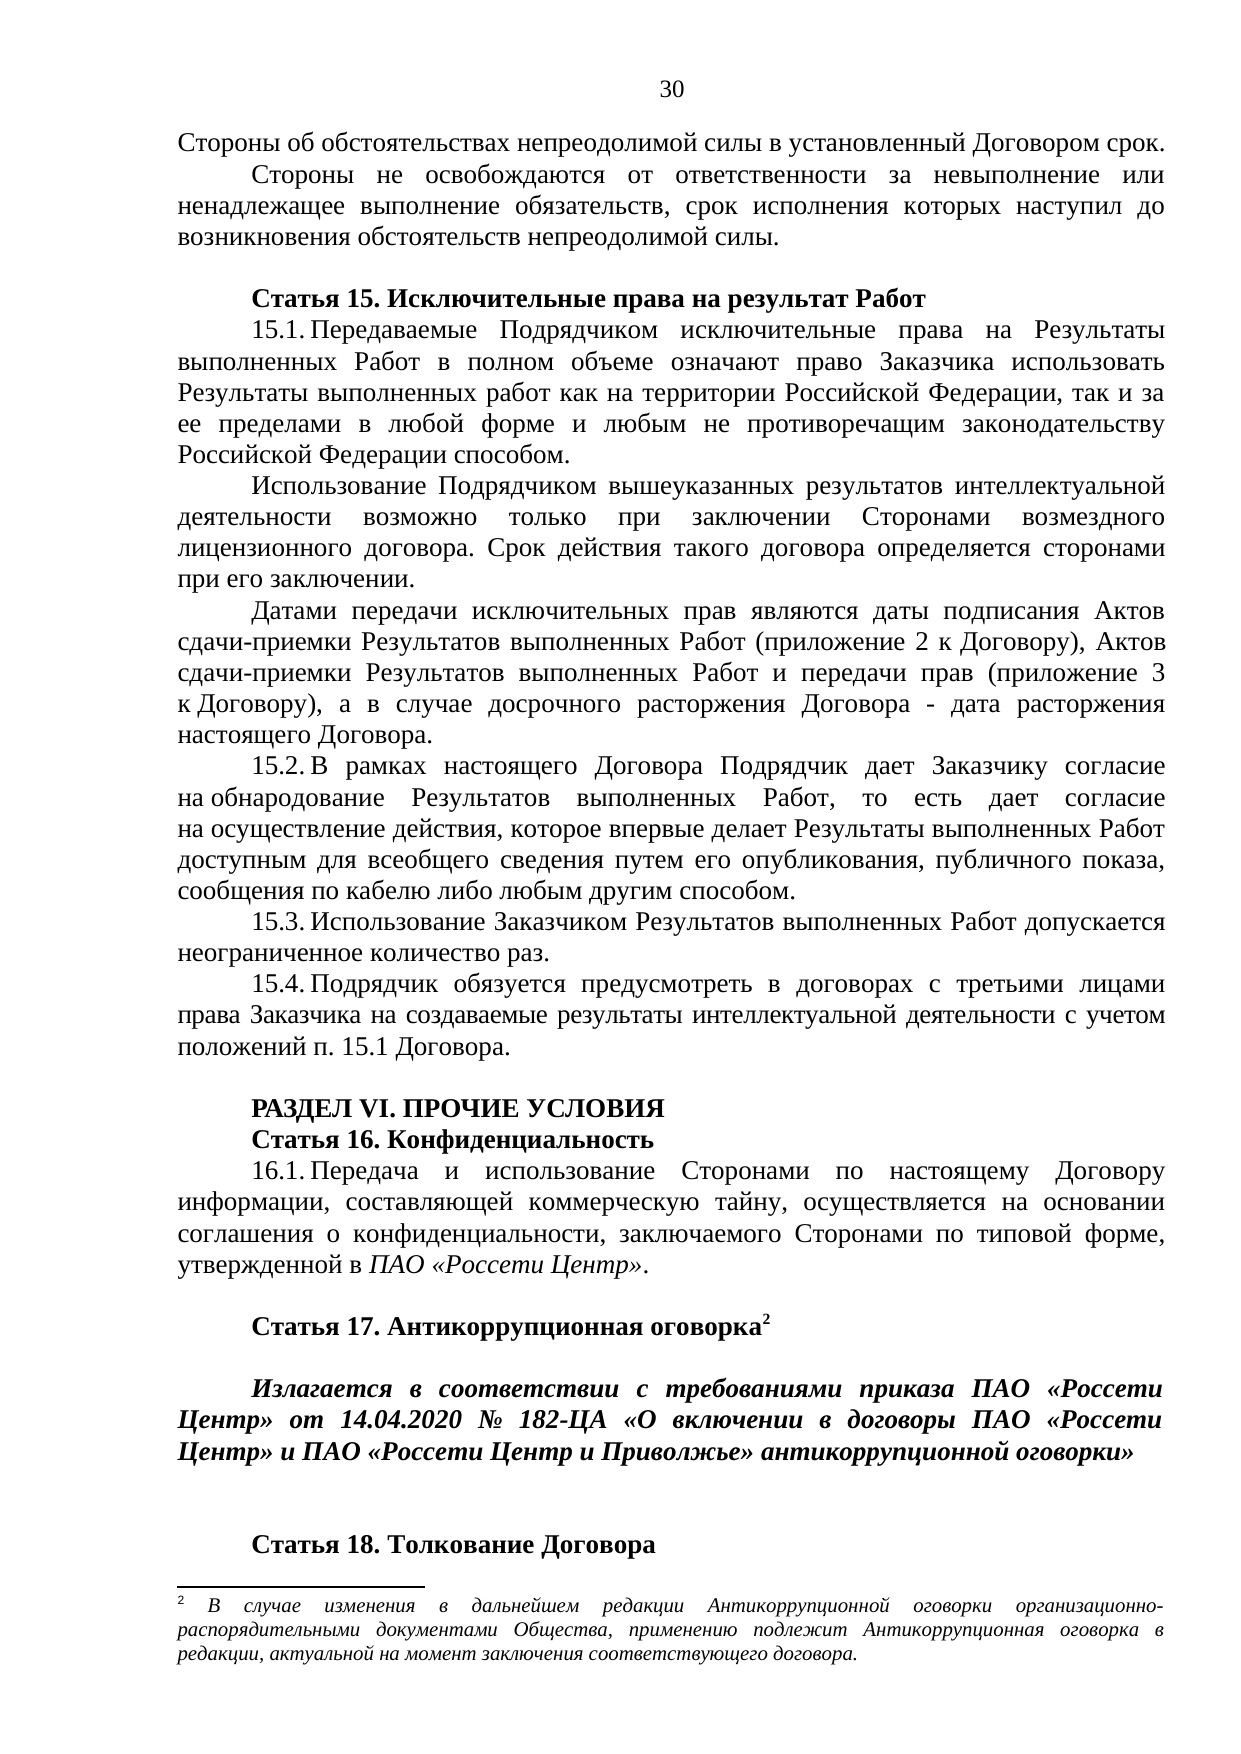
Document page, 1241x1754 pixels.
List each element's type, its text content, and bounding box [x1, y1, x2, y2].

text Стороны не освобождаются от ответственности за невыполнение или ненадлежащее выполнение обязательств, срок исполнения которых наступил до возникновения обстоятельств непреодолимой силы. [177, 158, 1166, 251]
text 15.4. Подрядчик обязуется предусмотреть в договорах с третьими лицами права Заказчика на создаваемые результаты интеллектуальной деятельности с учетом положений п. 15.1 Договора. [177, 967, 1166, 1061]
text Статья 15. Исключительные права на результат Работ [177, 282, 1166, 313]
text 15.1. Передаваемые Подрядчиком исключительные права на Результаты выполненных Работ в полном объеме означают право Заказчика использовать Результаты выполненных работ как на территории Российской Федерации, так и за ее пределами в любой форме и любым не противоречащим законодательству Российской Федерации способом. [177, 313, 1166, 469]
text 16.1. Передача и использование Сторонами по настоящему Договору информации, составляющей коммерческую тайну, осуществляется на основании соглашения о конфиденциальности, заключаемого Сторонами по типовой форме, утвержденной в ПАО «Россети Центр». [177, 1154, 1166, 1279]
text Статья 16. Конфиденциальность [177, 1123, 1166, 1154]
text Датами передачи исключительных прав являются даты подписания Актов сдачи-приемки Результатов выполненных Работ (приложение 2 к Договору), Актов сдачи-приемки Результатов выполненных Работ и передачи прав (приложение 3 к Договору), а в случае досрочного расторжения Договора - дата расторжения настоящего Договора. [177, 594, 1166, 749]
text Излагается в соответствии с требованиями приказа ПАО «Россети Центр» от 14.04.2020 № 182-ЦА «О включении в договоры ПАО «Россети Центр» и ПАО «Россети Центр и Приволжье» антикоррупционной оговорки» [177, 1372, 1166, 1466]
text Использование Подрядчиком вышеуказанных результатов интеллектуальной деятельности возможно только при заключении Сторонами возмездного лицензионного договора. Срок действия такого договора определяется сторонами при его заключении. [177, 469, 1166, 594]
text Статья 18. Толкование Договора [177, 1528, 1166, 1559]
text Статья 17. Антикоррупционная оговорка [177, 1310, 1166, 1341]
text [177, 127, 1166, 158]
text 15.3. Использование Заказчиком Результатов выполненных Работ допускается неограниченное количество раз. [177, 905, 1166, 967]
text 15.2. В рамках настоящего Договора Подрядчик дает Заказчику согласие на обнародование Результатов выполненных Работ, то есть дает согласие на осуществление действия, которое впервые делает Результаты выполненных Работ доступным для всеобщего сведения путем его опубликования, публичного показа, сообщения по кабелю либо любым другим способом. [177, 749, 1166, 905]
text РАЗДЕЛ VI. ПРОЧИЕ УСЛОВИЯ [177, 1092, 1166, 1123]
